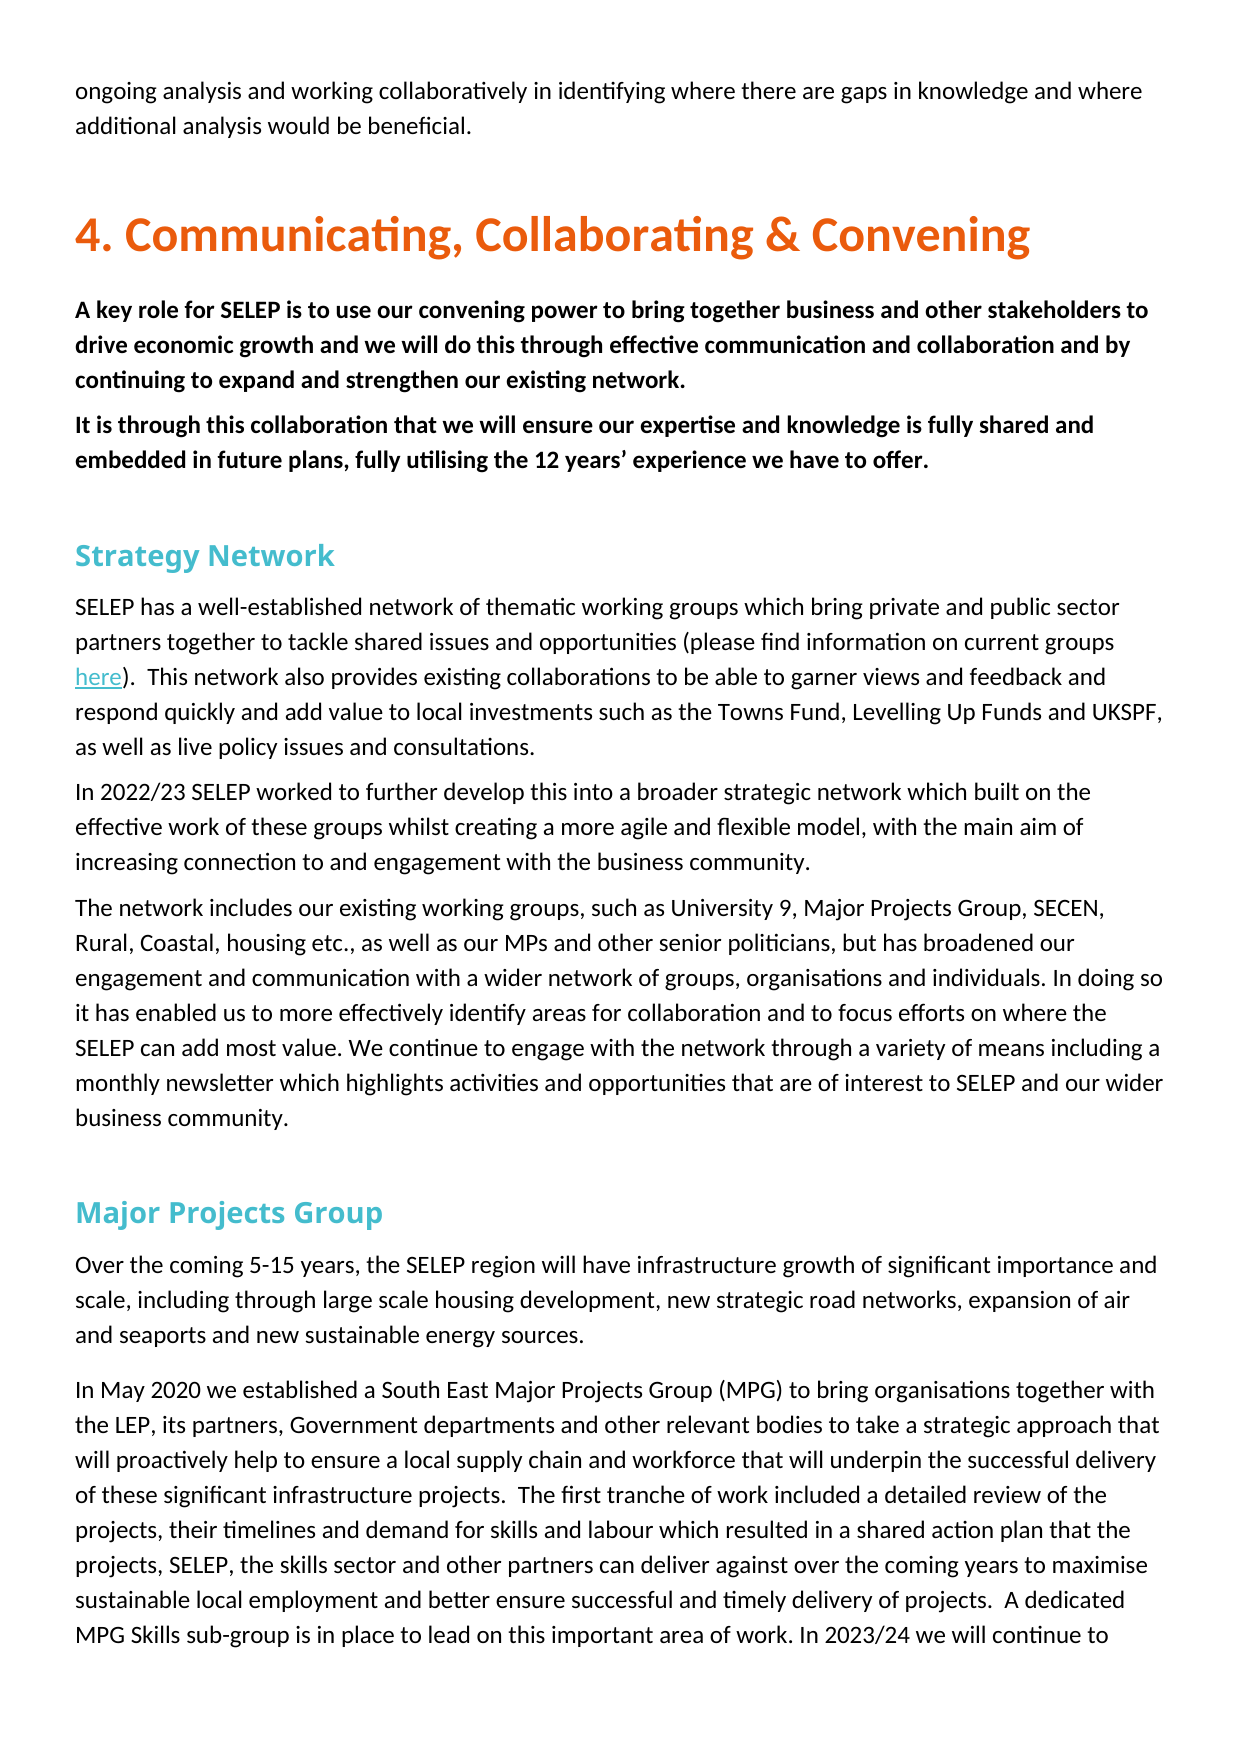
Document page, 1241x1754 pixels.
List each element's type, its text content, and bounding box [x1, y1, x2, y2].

text Strategy Network [75, 535, 1165, 575]
text The network includes our existing working groups, such as University 9, Major Projects Group, SECEN, Rural, Coastal, housing etc., as well as our MPs and other senior politicians, but has broadened our engagement and communication with a wider network of groups, organisations and individuals. In doing so it has enabled us to more effectively identify areas for collaboration and to focus efforts on where the SELEP can add most value. We continue to engage with the network through a variety of means including a monthly newsletter which highlights activities and opportunities that are of interest to SELEP and our wider business community. [75, 892, 1165, 1132]
text 4. Communicating, Collaborating & Convening [75, 166, 1165, 264]
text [75, 1375, 1165, 1650]
text Over the coming 5-15 years, the SELEP region will have infrastructure growth of significant importance and scale, including through large scale housing development, new strategic road networks, expansion of air and seaports and new sustainable energy sources. [75, 1249, 1165, 1349]
text A key role for SELEP is to use our convening power to bring together business and other stakeholders to drive economic growth and we will do this through effective communication and collaboration and by continuing to expand and strengthen our existing network. [75, 294, 1165, 394]
text Major Projects Group [75, 1193, 1165, 1232]
text It is through this collaboration that we will ensure our expertise and knowledge is fully shared and embedded in future plans, fully utilising the 12 years’ experience we have to offer. [75, 409, 1165, 475]
text In 2022/23 SELEP worked to further develop this into a broader strategic network which built on the effective work of these groups whilst creating a more agile and flexible model, with the main aim of increasing connection to and engagement with the business community. [75, 777, 1165, 877]
text SELEP has a well-established network of thematic working groups which bring private and public sector partners together to tackle shared issues and opportunities (please find information on current groups here). This network also provides existing collaborations to be able to garner views and feedback and respond quickly and add value to local investments such as the Towns Fund, Levelling Up Funds and UKSPF, as well as live policy issues and consultations. [75, 591, 1165, 762]
text ongoing analysis and working collaboratively in identifying where there are gaps in knowledge and where additional analysis would be beneficial. [75, 75, 1165, 141]
